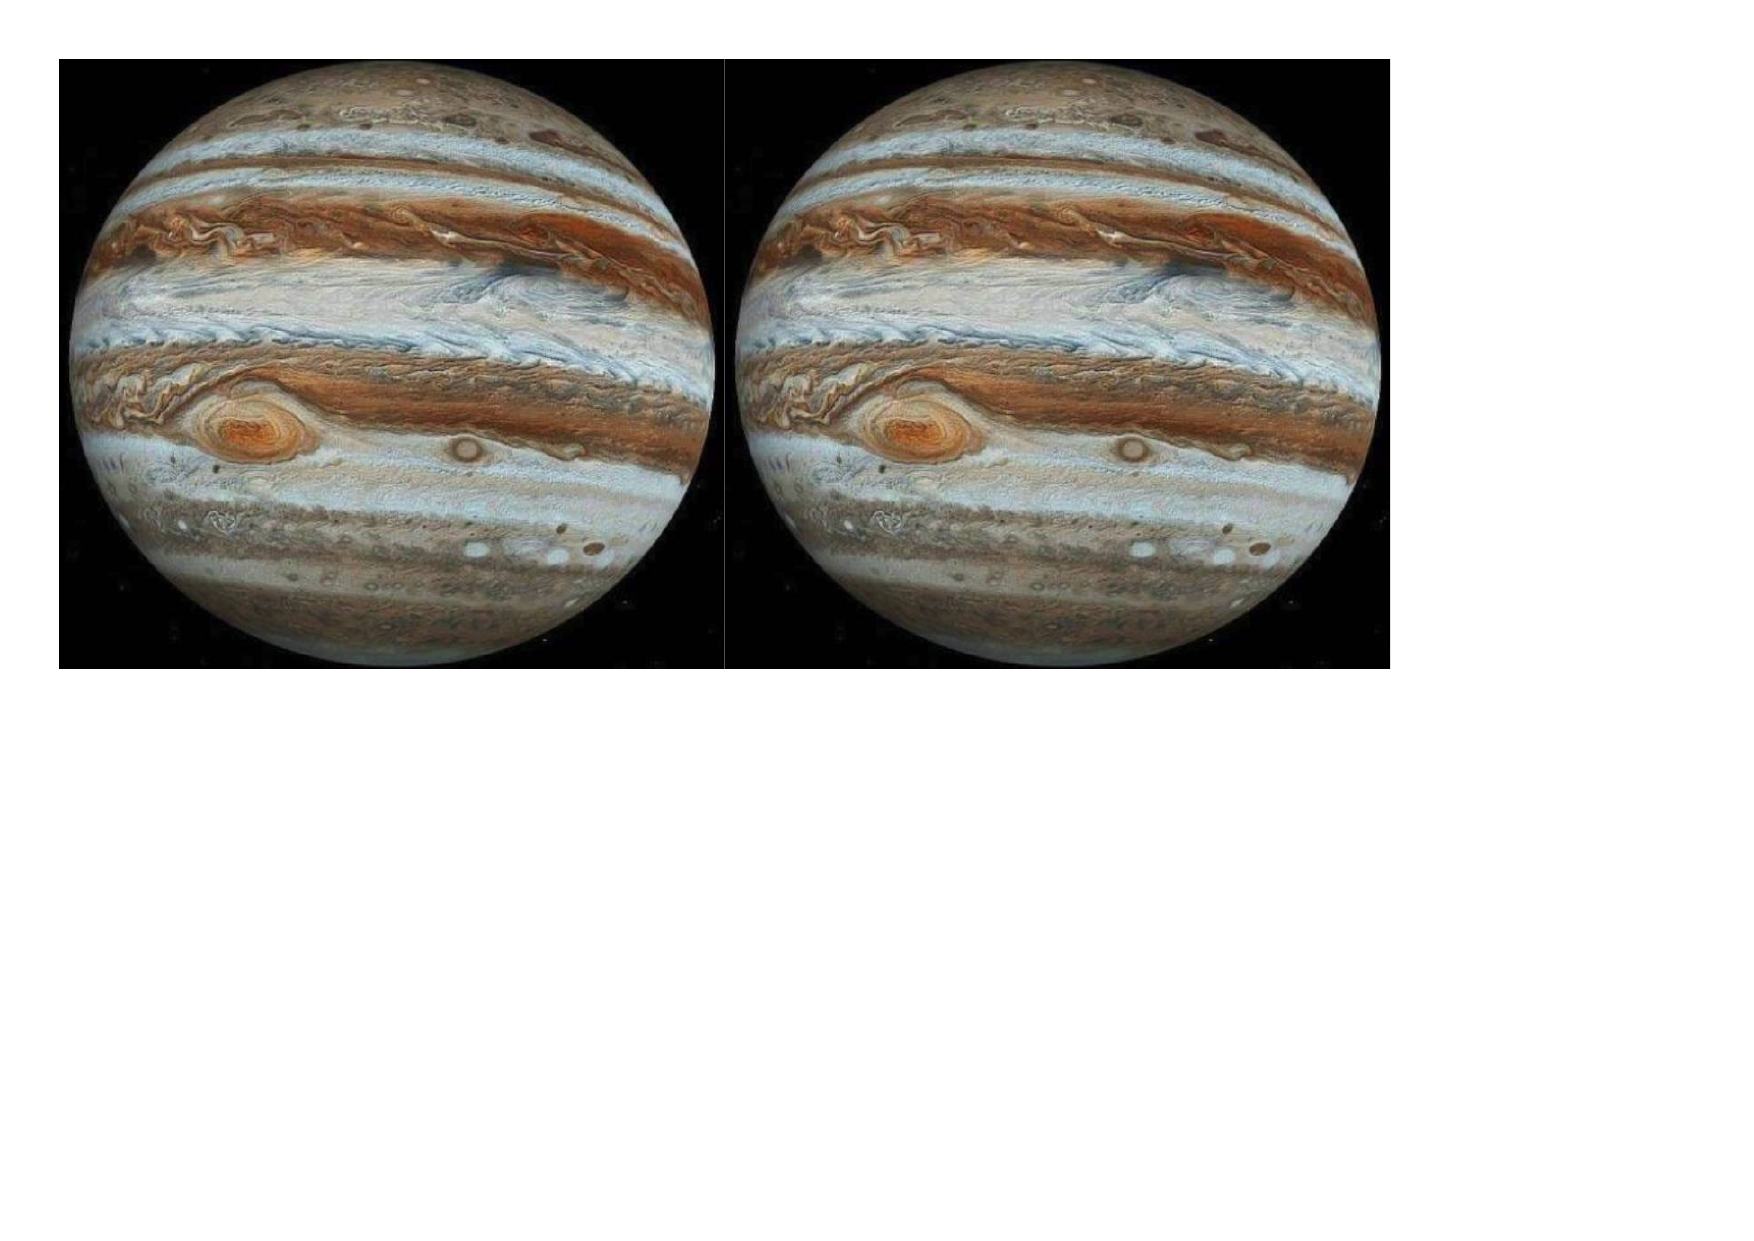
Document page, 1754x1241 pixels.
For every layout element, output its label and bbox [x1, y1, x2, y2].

picture [59, 59, 1391, 669]
